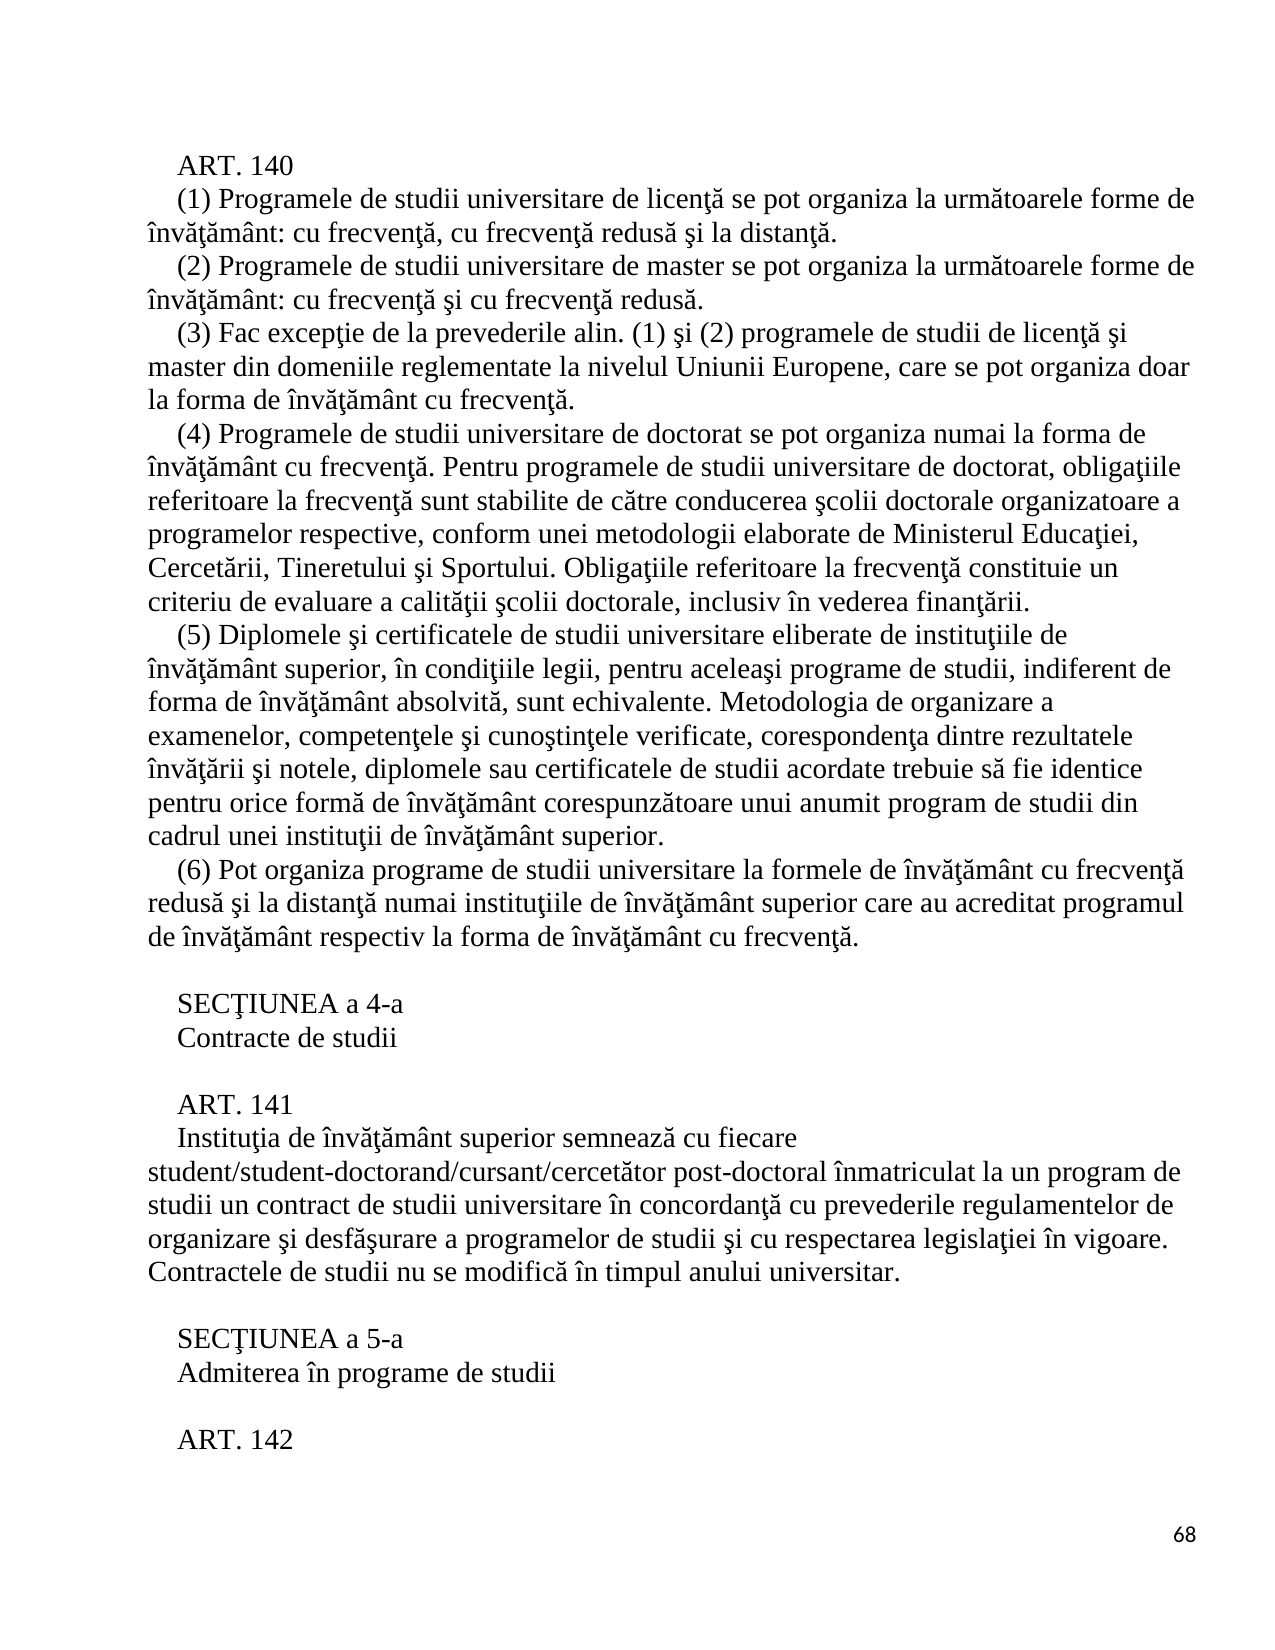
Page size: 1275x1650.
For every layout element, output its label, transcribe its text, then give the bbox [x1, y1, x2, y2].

text (4) Programele de studii universitare de doctorat se pot organiza numai la forma de învăţământ cu frecvenţă. Pentru programele de studii universitare de doctorat, obligaţiile referitoare la frecvenţă sunt stabilite de către conducerea şcolii doctorale organizatoare a programelor respective, conform unei metodologii elaborate de Ministerul Educaţiei, Cercetării, Tineretului şi Sportului. Obligaţiile referitoare la frecvenţă constituie un criteriu de evaluare a calităţii şcolii doctorale, inclusiv în vederea finanţării. [148, 416, 1196, 617]
text (6) Pot organiza programe de studii universitare la formele de învăţământ cu frecvenţă redusă şi la distanţă numai instituţiile de învăţământ superior care au acreditat programul de învăţământ respectiv la forma de învăţământ cu frecvenţă. [148, 852, 1196, 953]
text SECŢIUNEA a 4-a [148, 986, 1196, 1020]
text SECŢIUNEA a 5-a [148, 1322, 1196, 1355]
text (5) Diplomele şi certificatele de studii universitare eliberate de instituţiile de învăţământ superior, în condiţiile legii, pentru aceleaşi programe de studii, indiferent de forma de învăţământ absolvită, sunt echivalente. Metodologia de organizare a examenelor, competenţele şi cunoştinţele verificate, corespondenţa dintre rezultatele învăţării şi notele, diplomele sau certificatele de studii acordate trebuie să fie identice pentru orice formă de învăţământ corespunzătoare unui anumit program de studii din cadrul unei instituţii de învăţământ superior. [148, 617, 1196, 852]
text ART. 140 [148, 148, 1196, 181]
text ART. 142 [148, 1422, 1196, 1456]
text ART. 141 [148, 1087, 1196, 1120]
text (3) Fac excepţie de la prevederile alin. (1) şi (2) programele de studii de licenţă şi master din domeniile reglementate la nivelul Uniunii Europene, care se pot organiza doar la forma de învăţământ cu frecvenţă. [148, 315, 1196, 416]
text Contracte de studii [148, 1020, 1196, 1053]
text (1) Programele de studii universitare de licenţă se pot organiza la următoarele forme de învăţământ: cu frecvenţă, cu frecvenţă redusă şi la distanţă. [148, 181, 1196, 248]
text (2) Programele de studii universitare de master se pot organiza la următoarele forme de învăţământ: cu frecvenţă şi cu frecvenţă redusă. [148, 248, 1196, 315]
text Admiterea în programe de studii [148, 1355, 1196, 1389]
text Instituţia de învăţământ superior semnează cu fiecare student/student-doctorand/cursant/cercetător post-doctoral înmatriculat la un program de studii un contract de studii universitare în concordanţă cu prevederile regulamentelor de organizare şi desfăşurare a programelor de studii şi cu respectarea legislaţiei în vigoare. Contractele de studii nu se modifică în timpul anului universitar. [148, 1120, 1196, 1288]
